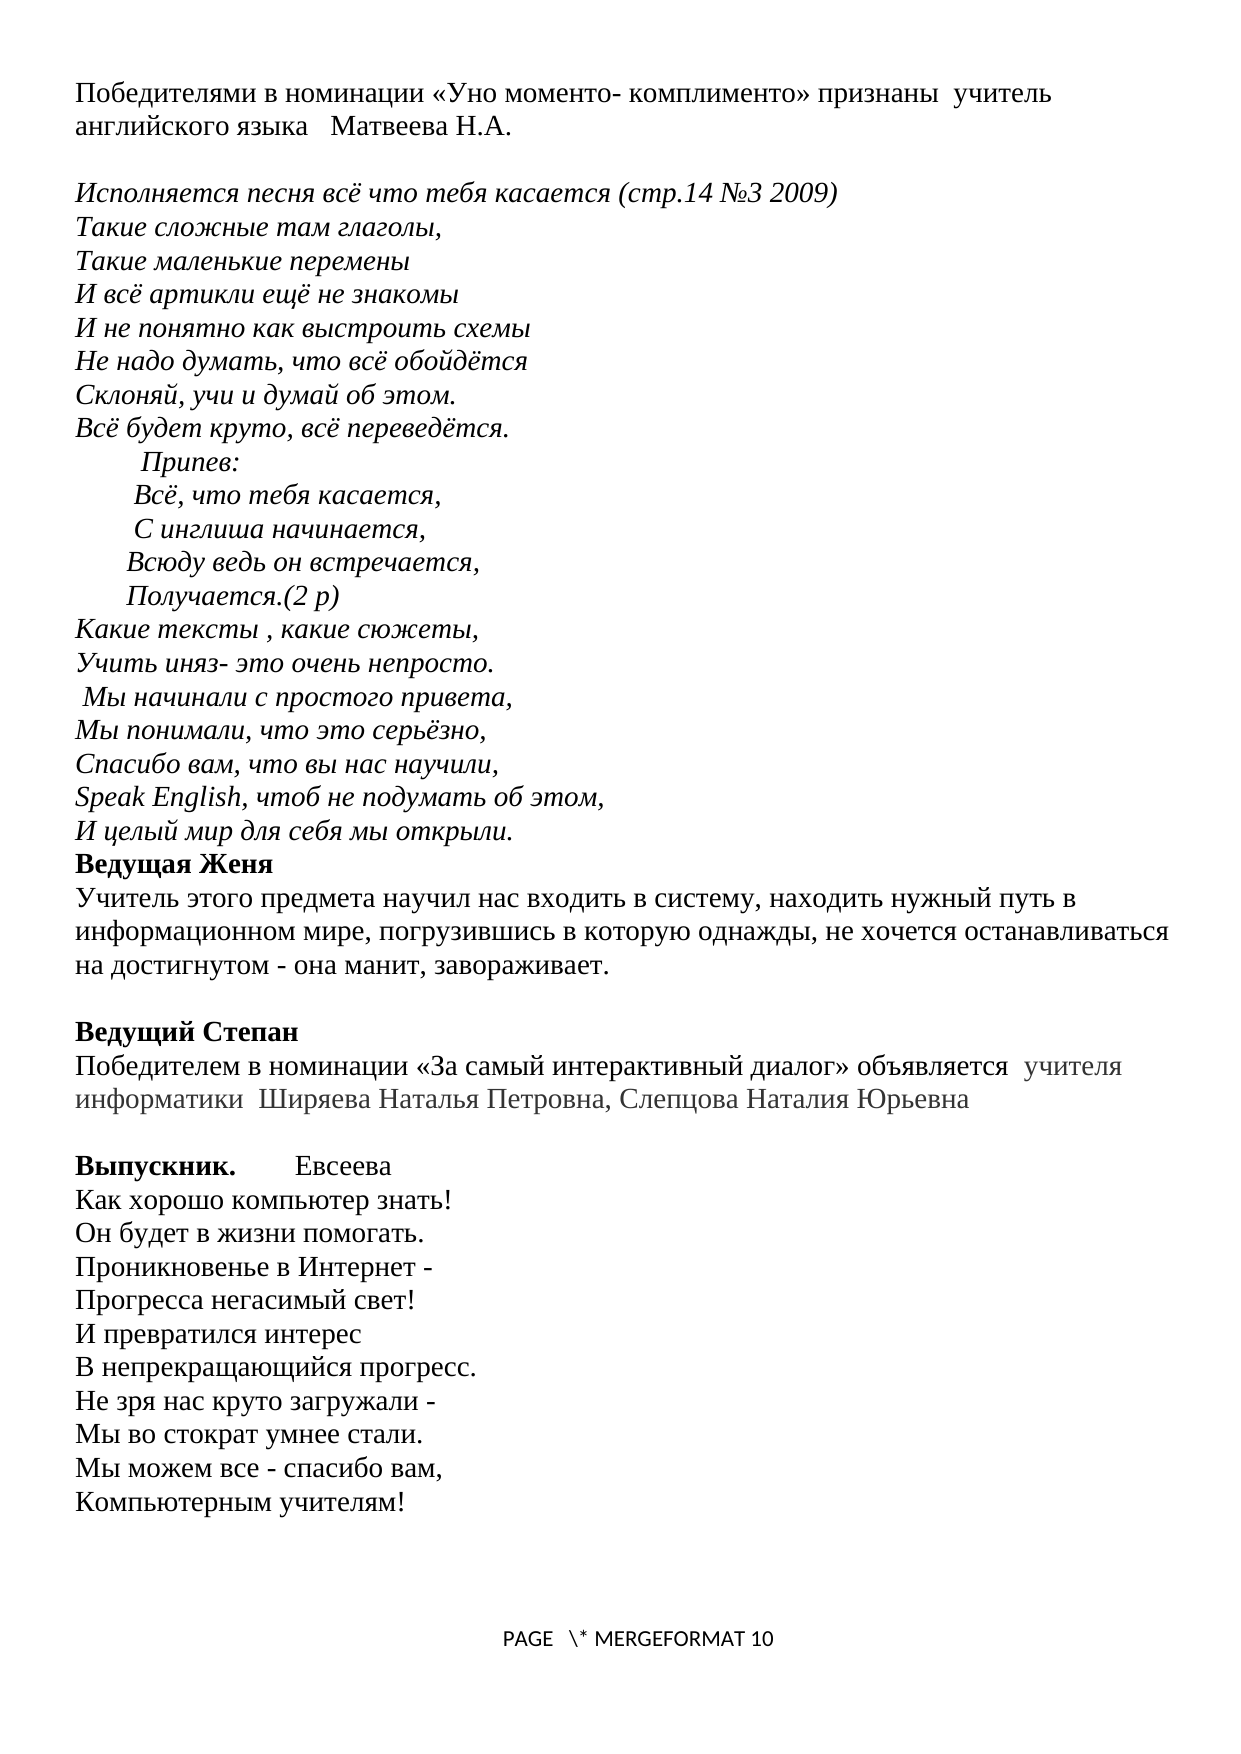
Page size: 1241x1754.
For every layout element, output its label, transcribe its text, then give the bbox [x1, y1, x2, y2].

text Спасибо вам, что вы нас научили, [75, 746, 1196, 779]
text Исполняется песня всё что тебя касается (стр.14 №3 2009) [75, 176, 1196, 209]
text Всё будет круто, всё переведётся. [75, 410, 1196, 444]
text Какие тексты , какие сюжеты, [75, 612, 1196, 645]
text Не зря нас круто загружали - [75, 1383, 1196, 1417]
text Победителями в номинации «Уно моменто- комплименто» признаны учитель английского языка Матвеева Н.А. [75, 75, 1196, 142]
text Мы понимали, что это серьёзно, [75, 712, 1196, 746]
text Припев: [75, 444, 1196, 477]
text Не надо думать, что всё обойдётся [75, 343, 1196, 377]
text Speak English, чтоб не подумать об этом, [75, 779, 1196, 813]
text Мы можем все - спасибо вам, [75, 1450, 1196, 1484]
text Компьютерным учителям! [75, 1484, 1196, 1517]
text Как хорошо компьютер знать! [75, 1182, 1196, 1215]
text Получается.(2 р) [75, 578, 1196, 612]
text И превратился интерес [75, 1316, 1196, 1349]
text Всюду ведь он встречается, [75, 544, 1196, 578]
text Мы во стократ умнее стали. [75, 1417, 1196, 1450]
text Мы начинали с простого привета, [75, 679, 1196, 712]
text Склоняй, учи и думай об этом. [75, 377, 1196, 410]
text И всё артикли ещё не знакомы [75, 276, 1196, 310]
text Проникновенье в Интернет - [75, 1249, 1196, 1282]
text Учить иняз- это очень непросто. [75, 645, 1196, 679]
text В непрекращающийся прогресс. [75, 1349, 1196, 1383]
text И целый мир для себя мы открыли. [75, 813, 1196, 846]
text Победителем в номинации «За самый интерактивный диалог» объявляется учителя информатики Ширяева Наталья Петровна, Слепцова Наталия Юрьевна [75, 1048, 1196, 1115]
text И не понятно как выстроить схемы [75, 310, 1196, 343]
text Ведущий Степан [75, 1014, 1196, 1048]
text Ведущая Женя [75, 846, 1196, 880]
text Всё, что тебя касается, [75, 477, 1196, 511]
text Выпускник. Евсеева [75, 1148, 1196, 1182]
text Такие сложные там глаголы, [75, 209, 1196, 243]
text Учитель этого предмета научил нас входить в систему, находить нужный путь в информационном мире, погрузившись в которую однажды, не хочется останавливаться на достигнутом - она манит, завораживает. [75, 880, 1196, 981]
text Прогресса негасимый свет! [75, 1282, 1196, 1316]
text Такие маленькие перемены [75, 243, 1196, 276]
text С инглиша начинается, [75, 511, 1196, 544]
text Он будет в жизни помогать. [75, 1215, 1196, 1249]
